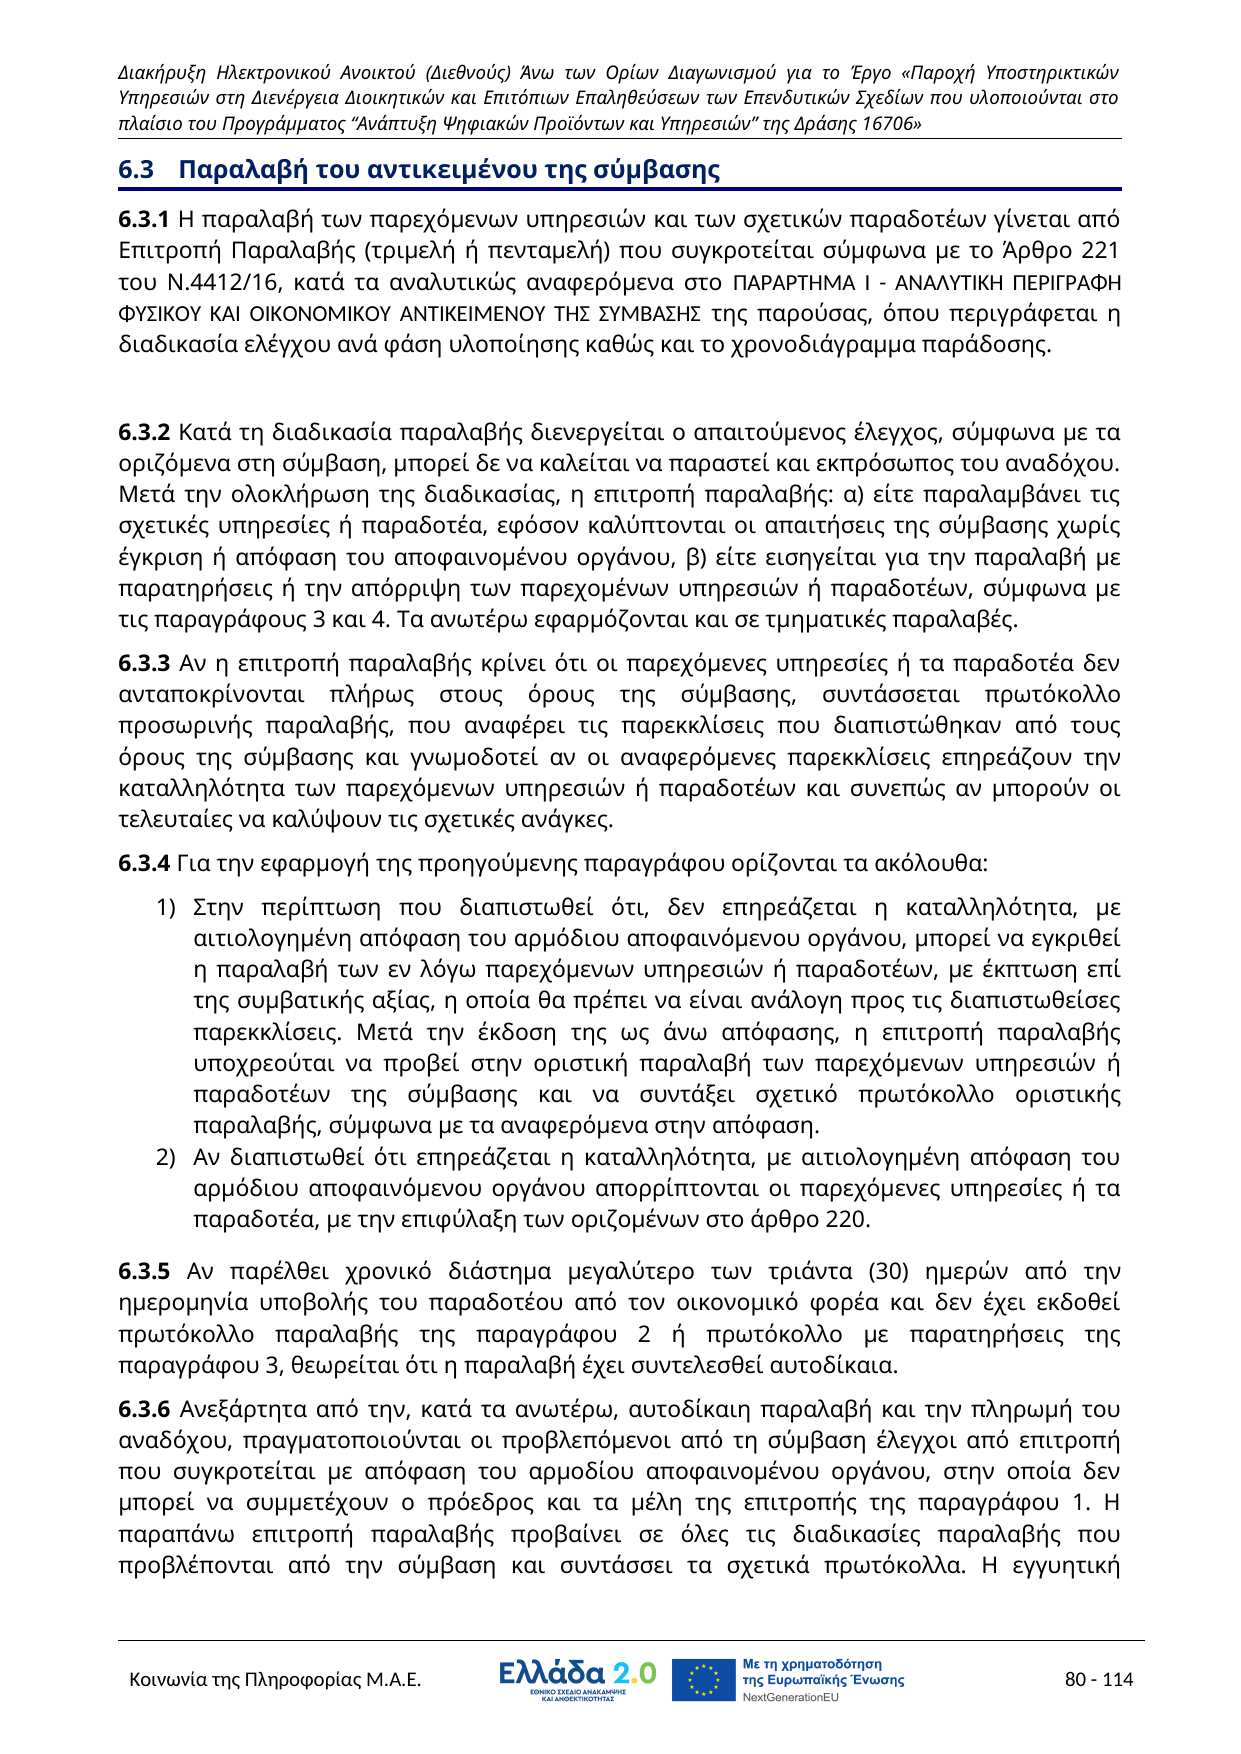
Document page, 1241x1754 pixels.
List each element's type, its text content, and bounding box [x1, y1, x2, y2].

list Στην περίπτωση που διαπιστωθεί ότι, δεν επηρεάζεται η καταλληλότητα, με αιτιολογημένη απόφαση του αρμόδιου αποφαινόμενου οργάνου, μπορεί να εγκριθεί η παραλαβή των εν λόγω παρεχόμενων υπηρεσιών ή παραδοτέων, με έκπτωση επί της συμβατικής αξίας, η οποία θα πρέπει να είναι ανάλογη προς τις διαπιστωθείσες παρεκκλίσεις. Μετά την έκδοση της ως άνω απόφασης, η επιτροπή παραλαβής υποχρεούται να προβεί στην οριστική παραλαβή των παρεχόμενων υπηρεσιών ή παραδοτέων της σύμβασης και να συντάξει σχετικό πρωτόκολλο οριστικής παραλαβής, σύμφωνα με τα αναφερόμενα στην απόφαση. [156, 891, 1122, 1141]
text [118, 1393, 1122, 1580]
text 6.3.3 Αν η επιτροπή παραλαβής κρίνει ότι οι παρεχόμενες υπηρεσίες ή τα παραδοτέα δεν ανταποκρίνονται πλήρως στους όρους της σύμβασης, συντάσσεται πρωτόκολλο προσωρινής παραλαβής, που αναφέρει τις παρεκκλίσεις που διαπιστώθηκαν από τους όρους της σύμβασης και γνωμοδοτεί αν οι αναφερόμενες παρεκκλίσεις επηρεάζουν την καταλληλότητα των παρεχόμενων υπηρεσιών ή παραδοτέων και συνεπώς αν μπορούν οι τελευταίες να καλύψουν τις σχετικές ανάγκες. [118, 647, 1122, 834]
subtitle Παραλαβή του αντικειμένου της σύμβασης [118, 151, 1122, 187]
text 6.3.2 Κατά τη διαδικασία παραλαβής διενεργείται ο απαιτούμενος έλεγχος, σύμφωνα με τα οριζόμενα στη σύμβαση, μπορεί δε να καλείται να παραστεί και εκπρόσωπος του αναδόχου. Μετά την ολοκλήρωση της διαδικασίας, η επιτροπή παραλαβής: α) είτε παραλαμβάνει τις σχετικές υπηρεσίες ή παραδοτέα, εφόσον καλύπτονται οι απαιτήσεις της σύμβασης χωρίς έγκριση ή απόφαση του αποφαινομένου οργάνου, β) είτε εισηγείται για την παραλαβή με παρατηρήσεις ή την απόρριψη των παρεχομένων υπηρεσιών ή παραδοτέων, σύμφωνα με τις παραγράφους 3 και 4. Τα ανωτέρω εφαρμόζονται και σε τμηματικές παραλαβές. [118, 416, 1122, 634]
list Αν διαπιστωθεί ότι επηρεάζεται η καταλληλότητα, με αιτιολογημένη απόφαση του αρμόδιου αποφαινόμενου οργάνου απορρίπτονται οι παρεχόμενες υπηρεσίες ή τα παραδοτέα, με την επιφύλαξη των οριζομένων στο άρθρο 220. [156, 1141, 1122, 1234]
text 6.3.5 Αν παρέλθει χρονικό διάστημα μεγαλύτερο των τριάντα (30) ημερών από την ημερομηνία υποβολής του παραδοτέου από τον οικονομικό φορέα και δεν έχει εκδοθεί πρωτόκολλο παραλαβής της παραγράφου 2 ή πρωτόκολλο με παρατηρήσεις της παραγράφου 3, θεωρείται ότι η παραλαβή έχει συντελεσθεί αυτοδίκαια. [118, 1255, 1122, 1380]
text 6.3.4 Για την εφαρμογή της προηγούμενης παραγράφου ορίζονται τα ακόλουθα: [118, 847, 1122, 878]
picture [484, 1643, 919, 1717]
text 6.3.1 H παραλαβή των παρεχόμενων υπηρεσιών και των σχετικών παραδοτέων γίνεται από Επιτροπή Παραλαβής (τριμελή ή πενταμελή) που συγκροτείται σύμφωνα με το Άρθρο 221 του Ν.4412/16, κατά τα αναλυτικώς αναφερόμενα στο ΠΑΡΑΡΤΗΜΑ Ι - ΑΝΑΛΥΤΙΚΗ ΠΕΡΙΓΡΑΦΗ ΦΥΣΙΚΟΥ ΚΑΙ ΟΙΚΟΝΟΜΙΚΟΥ ΑΝΤΙΚΕΙΜΕΝΟΥ ΤΗΣ ΣΥΜΒΑΣΗΣ της παρούσας, όπου περιγράφεται η διαδικασία ελέγχου ανά φάση υλοποίησης καθώς και το χρονοδιάγραμμα παράδοσης. [118, 203, 1122, 359]
